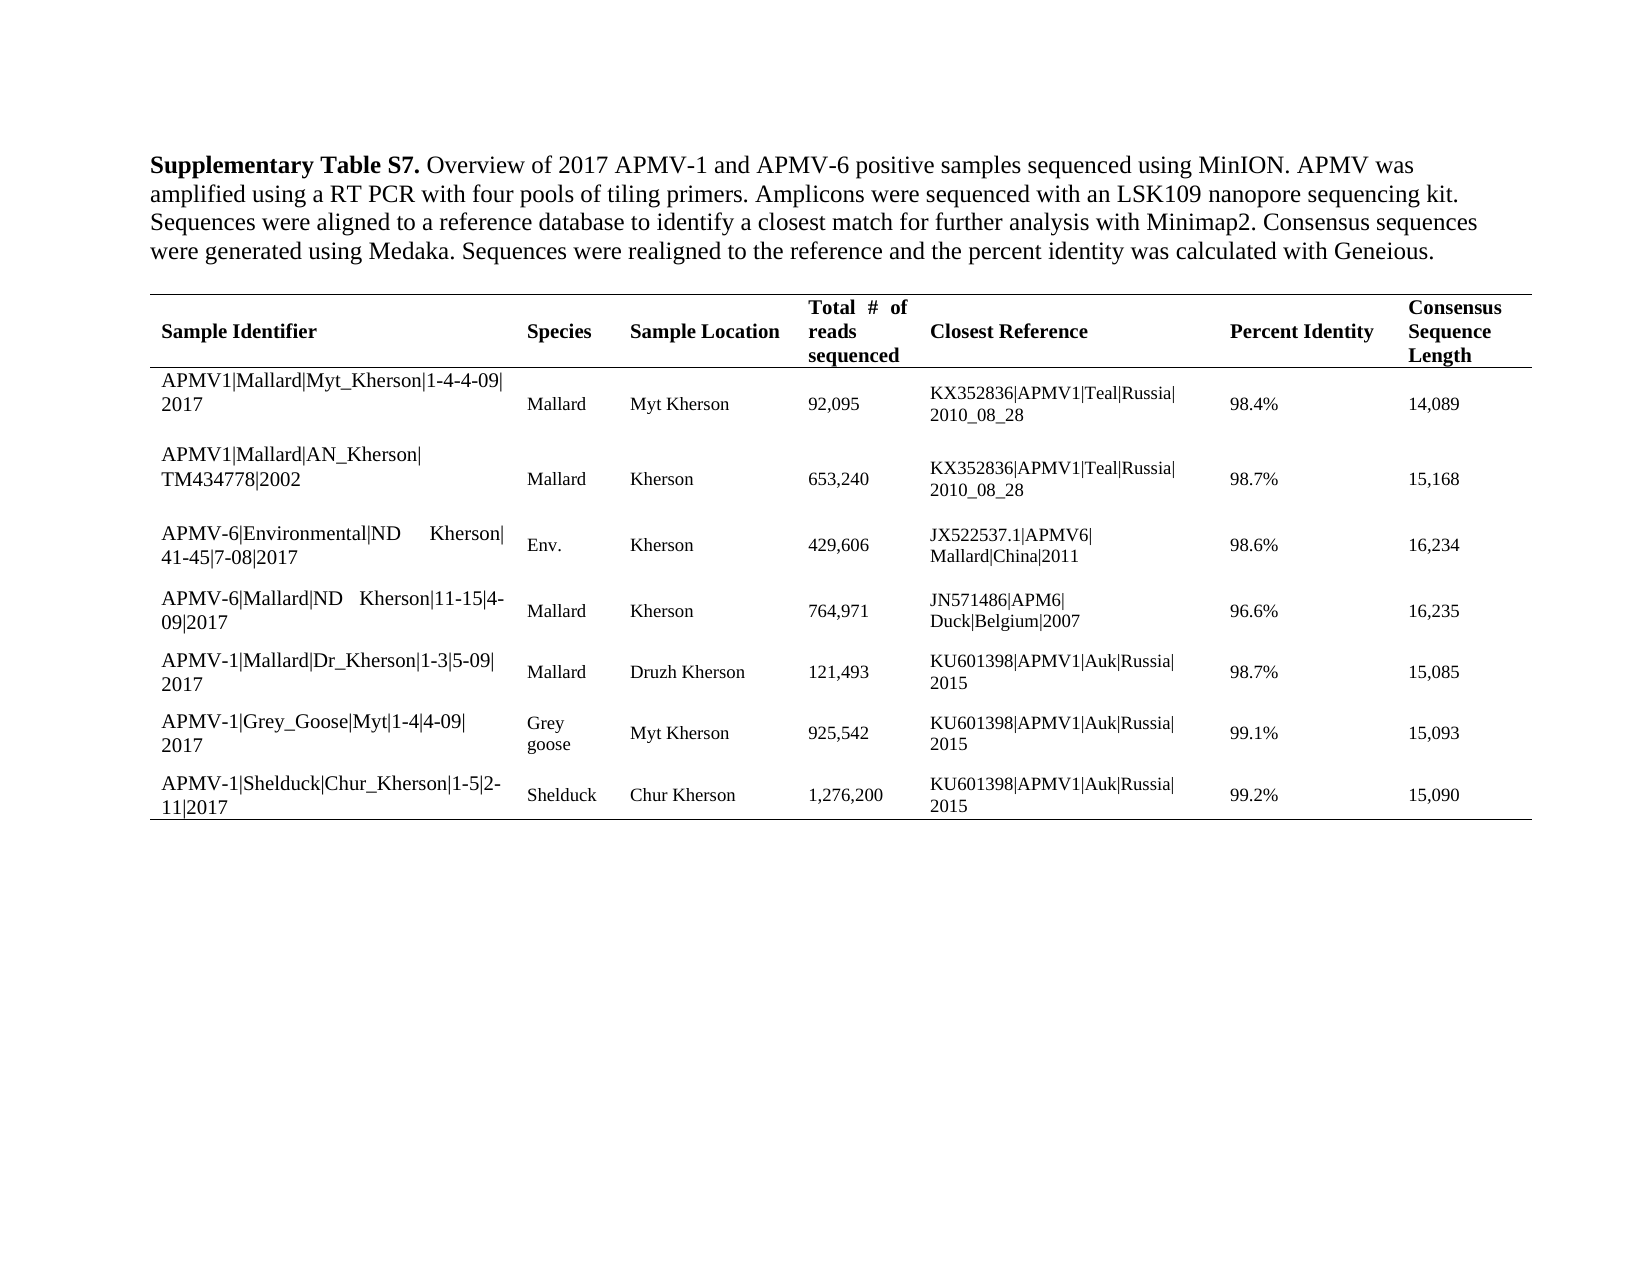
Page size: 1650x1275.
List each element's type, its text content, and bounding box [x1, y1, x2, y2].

table_cell 429,606 [797, 517, 919, 573]
table_header Closest Reference [919, 295, 1219, 367]
table_cell JN571486|APM6| Duck|Belgium|2007 [919, 573, 1219, 648]
table_cell 98.7% [1219, 440, 1397, 517]
table_cell 15,090 [1397, 771, 1532, 819]
table_cell Chur Kherson [619, 771, 797, 819]
table_header Sample Identifier [150, 295, 516, 367]
table_cell 14,089 [1397, 368, 1532, 440]
table_cell 98.4% [1219, 368, 1397, 440]
table_header Consensus Sequence Length [1397, 295, 1532, 367]
table_cell Shelduck [516, 771, 619, 819]
table_cell 653,240 [797, 440, 919, 517]
table_cell Env. [516, 517, 619, 573]
text Supplementary Table S7. Overview of 2017 APMV-1 and APMV-6 positive samples sequenced using MinION. APMV was amplified using a RT PCR with four pools of tiling primers. Amplicons were sequenced with an LSK109 nanopore sequencing kit. Sequences were aligned to a reference database to identify a closest match for further analysis with Minimap2. Consensus sequences were generated using Medaka. Sequences were realigned to the reference and the percent identity was calculated with Geneious. [150, 150, 1500, 265]
table_cell 98.7% [1219, 648, 1397, 696]
table_cell 15,093 [1397, 696, 1532, 771]
table_cell 96.6% [1219, 573, 1397, 648]
table_cell Druzh Kherson [619, 648, 797, 696]
table_header Percent Identity [1219, 295, 1397, 367]
table_cell APMV1|Mallard|Myt_Kherson|1-4-4-09|2017 [150, 368, 516, 440]
table_cell 92,095 [797, 368, 919, 440]
table_cell Kherson [619, 573, 797, 648]
table_cell 99.1% [1219, 696, 1397, 771]
table_header Species [516, 295, 619, 367]
table_cell APMV-6|Mallard|ND Kherson|11-15|4-09|2017 [150, 573, 516, 648]
table_cell KU601398|APMV1|Auk|Russia|2015 [919, 696, 1219, 771]
table_cell 99.2% [1219, 771, 1397, 819]
table_cell Mallard [516, 648, 619, 696]
table_cell 15,168 [1397, 440, 1532, 517]
table_cell 15,085 [1397, 648, 1532, 696]
table_cell Myt Kherson [619, 368, 797, 440]
table_cell KX352836|APMV1|Teal|Russia|2010_08_28 [919, 440, 1219, 517]
table_cell Mallard [516, 573, 619, 648]
table_cell KX352836|APMV1|Teal|Russia|2010_08_28 [919, 368, 1219, 440]
table_cell KU601398|APMV1|Auk|Russia|2015 [919, 771, 1219, 819]
table_cell APMV1|Mallard|AN_Kherson|TM434778|2002 [150, 440, 516, 517]
table_cell 16,235 [1397, 573, 1532, 648]
table_cell 16,234 [1397, 517, 1532, 573]
table_cell JX522537.1|APMV6| Mallard|China|2011 [919, 517, 1219, 573]
table_cell 1,276,200 [797, 771, 919, 819]
table_header Sample Location [619, 295, 797, 367]
table_header Total # of reads sequenced [797, 295, 919, 367]
table_cell APMV-1|Shelduck|Chur_Kherson|1-5|2-11|2017 [150, 771, 516, 819]
table_cell Kherson [619, 440, 797, 517]
table_cell Kherson [619, 517, 797, 573]
table_cell Myt Kherson [619, 696, 797, 771]
table_cell 98.6% [1219, 517, 1397, 573]
table_cell APMV-1|Grey_Goose|Myt|1-4|4-09|2017 [150, 696, 516, 771]
table_cell 925,542 [797, 696, 919, 771]
table_cell Mallard [516, 368, 619, 440]
table_cell Grey goose [516, 696, 619, 771]
table_cell 764,971 [797, 573, 919, 648]
table_cell APMV-1|Mallard|Dr_Kherson|1-3|5-09|2017 [150, 648, 516, 696]
table_cell 121,493 [797, 648, 919, 696]
table_cell KU601398|APMV1|Auk|Russia|2015 [919, 648, 1219, 696]
table_cell Mallard [516, 440, 619, 517]
table_cell APMV-6|Environmental|ND Kherson|41-45|7-08|2017 [150, 517, 516, 573]
